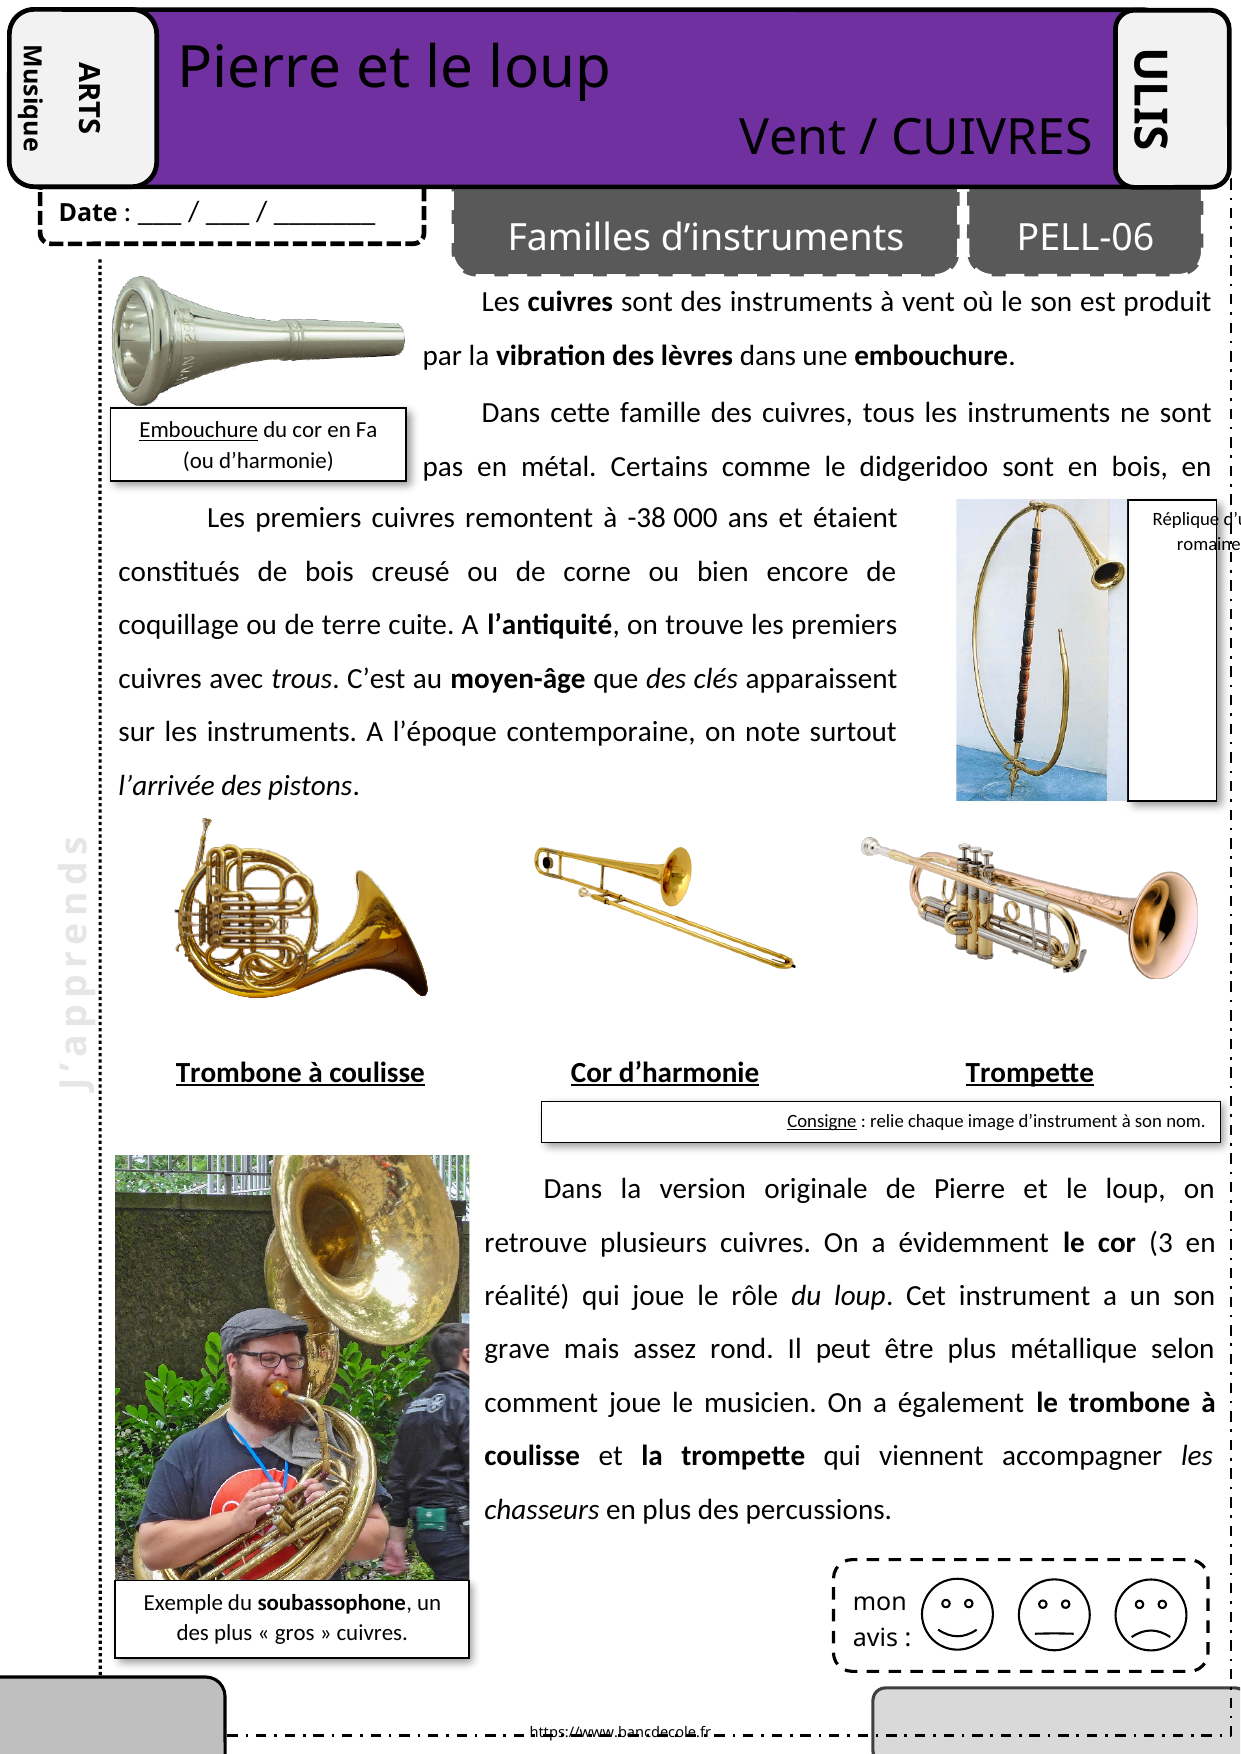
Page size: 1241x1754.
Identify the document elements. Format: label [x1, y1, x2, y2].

picture [956, 499, 1128, 801]
picture [534, 847, 796, 969]
picture [171, 816, 429, 1000]
picture [861, 837, 1198, 979]
picture [110, 276, 406, 406]
picture [115, 1155, 470, 1580]
